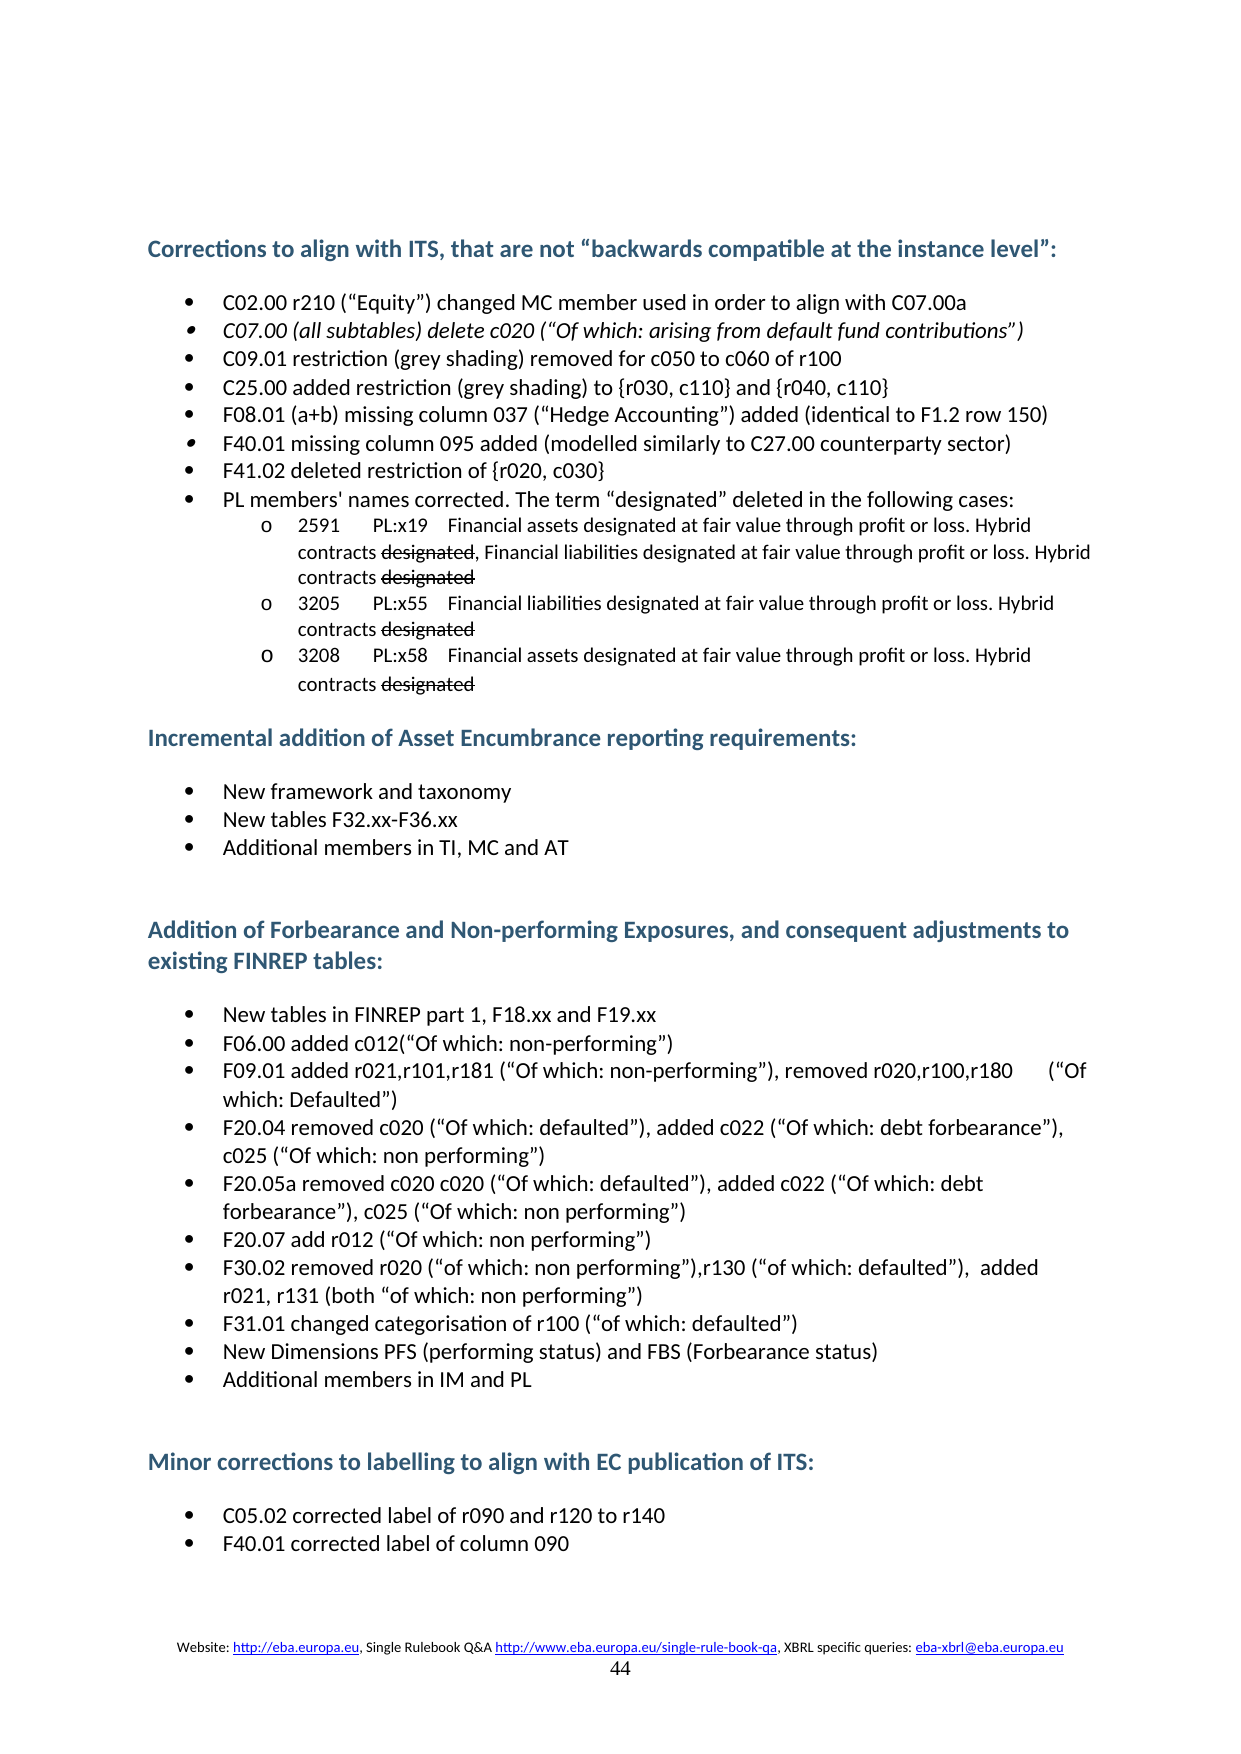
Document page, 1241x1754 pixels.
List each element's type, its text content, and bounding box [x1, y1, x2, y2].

list F41.02 deleted restriction of {r020, c030} [185, 457, 1093, 485]
list F09.01 added r021,r101,r181 (“Of which: non-performing”), removed r020,r100,r180 (“Of which: Defaulted”) [185, 1057, 1093, 1113]
list 3205 PL:x55 Financial liabilities designated at fair value through profit or loss. Hybrid contracts designated [260, 590, 1093, 642]
list 2591 PL:x19 Financial assets designated at fair value through profit or loss. Hybrid contracts designated, Financial liabilities designated at fair value through profit or loss. Hybrid contracts designated [260, 513, 1093, 590]
list New tables F32.xx-F36.xx [185, 806, 1093, 833]
list 3208 PL:x58 Financial assets designated at fair value through profit or loss. Hybrid contracts designated [260, 642, 1093, 697]
list C25.00 added restriction (grey shading) to {r030, c110} and {r040, c110} [185, 373, 1093, 401]
list New framework and taxonomy [185, 777, 1093, 806]
list C02.00 r210 (“Equity”) changed MC member used in order to align with C07.00a [185, 288, 1093, 317]
title Addition of Forbearance and Non-performing Exposures, and consequent adjustments to existing FINREP tables: [148, 914, 1093, 976]
list F30.02 removed r020 (“of which: non performing”),r130 (“of which: defaulted”), added r021, r131 (both “of which: non performing”) [185, 1253, 1093, 1309]
list F20.05a removed c020 c020 (“Of which: defaulted”), added c022 (“Of which: debt forbearance”), c025 (“Of which: non performing”) [185, 1169, 1093, 1225]
list F06.00 added c012(“Of which: non-performing”) [185, 1029, 1093, 1057]
list Additional members in IM and PL [185, 1365, 1093, 1393]
list Additional members in TI, MC and AT [185, 833, 1093, 862]
list F08.01 (a+b) missing column 037 (“Hedge Accounting”) added (identical to F1.2 row 150) [185, 401, 1093, 429]
title Incremental addition of Asset Encumbrance reporting requirements: [148, 722, 1093, 752]
list F20.04 removed c020 (“Of which: defaulted”), added c022 (“Of which: debt forbearance”), c025 (“Of which: non performing”) [185, 1113, 1093, 1169]
list F40.01 missing column 095 added (modelled similarly to C27.00 counterparty sector) [185, 429, 1093, 457]
list C05.02 corrected label of r090 and r120 to r140 [185, 1501, 1093, 1529]
title Minor corrections to labelling to align with EC publication of ITS: [148, 1446, 1093, 1476]
title Corrections to align with ITS, that are not “backwards compatible at the instance level”: [148, 233, 1093, 263]
list C09.01 restriction (grey shading) removed for c050 to c060 of r100 [185, 344, 1093, 373]
list New tables in FINREP part 1, F18.xx and F19.xx [185, 1001, 1093, 1029]
list C07.00 (all subtables) delete c020 (“Of which: arising from default fund contributions”) [185, 317, 1093, 344]
list PL members' names corrected. The term “designated” deleted in the following cases: [185, 485, 1093, 513]
list F20.07 add r012 (“Of which: non performing”) [185, 1225, 1093, 1253]
list New Dimensions PFS (performing status) and FBS (Forbearance status) [185, 1337, 1093, 1365]
list F40.01 corrected label of column 090 [185, 1529, 1093, 1557]
list F31.01 changed categorisation of r100 (“of which: defaulted”) [185, 1309, 1093, 1337]
